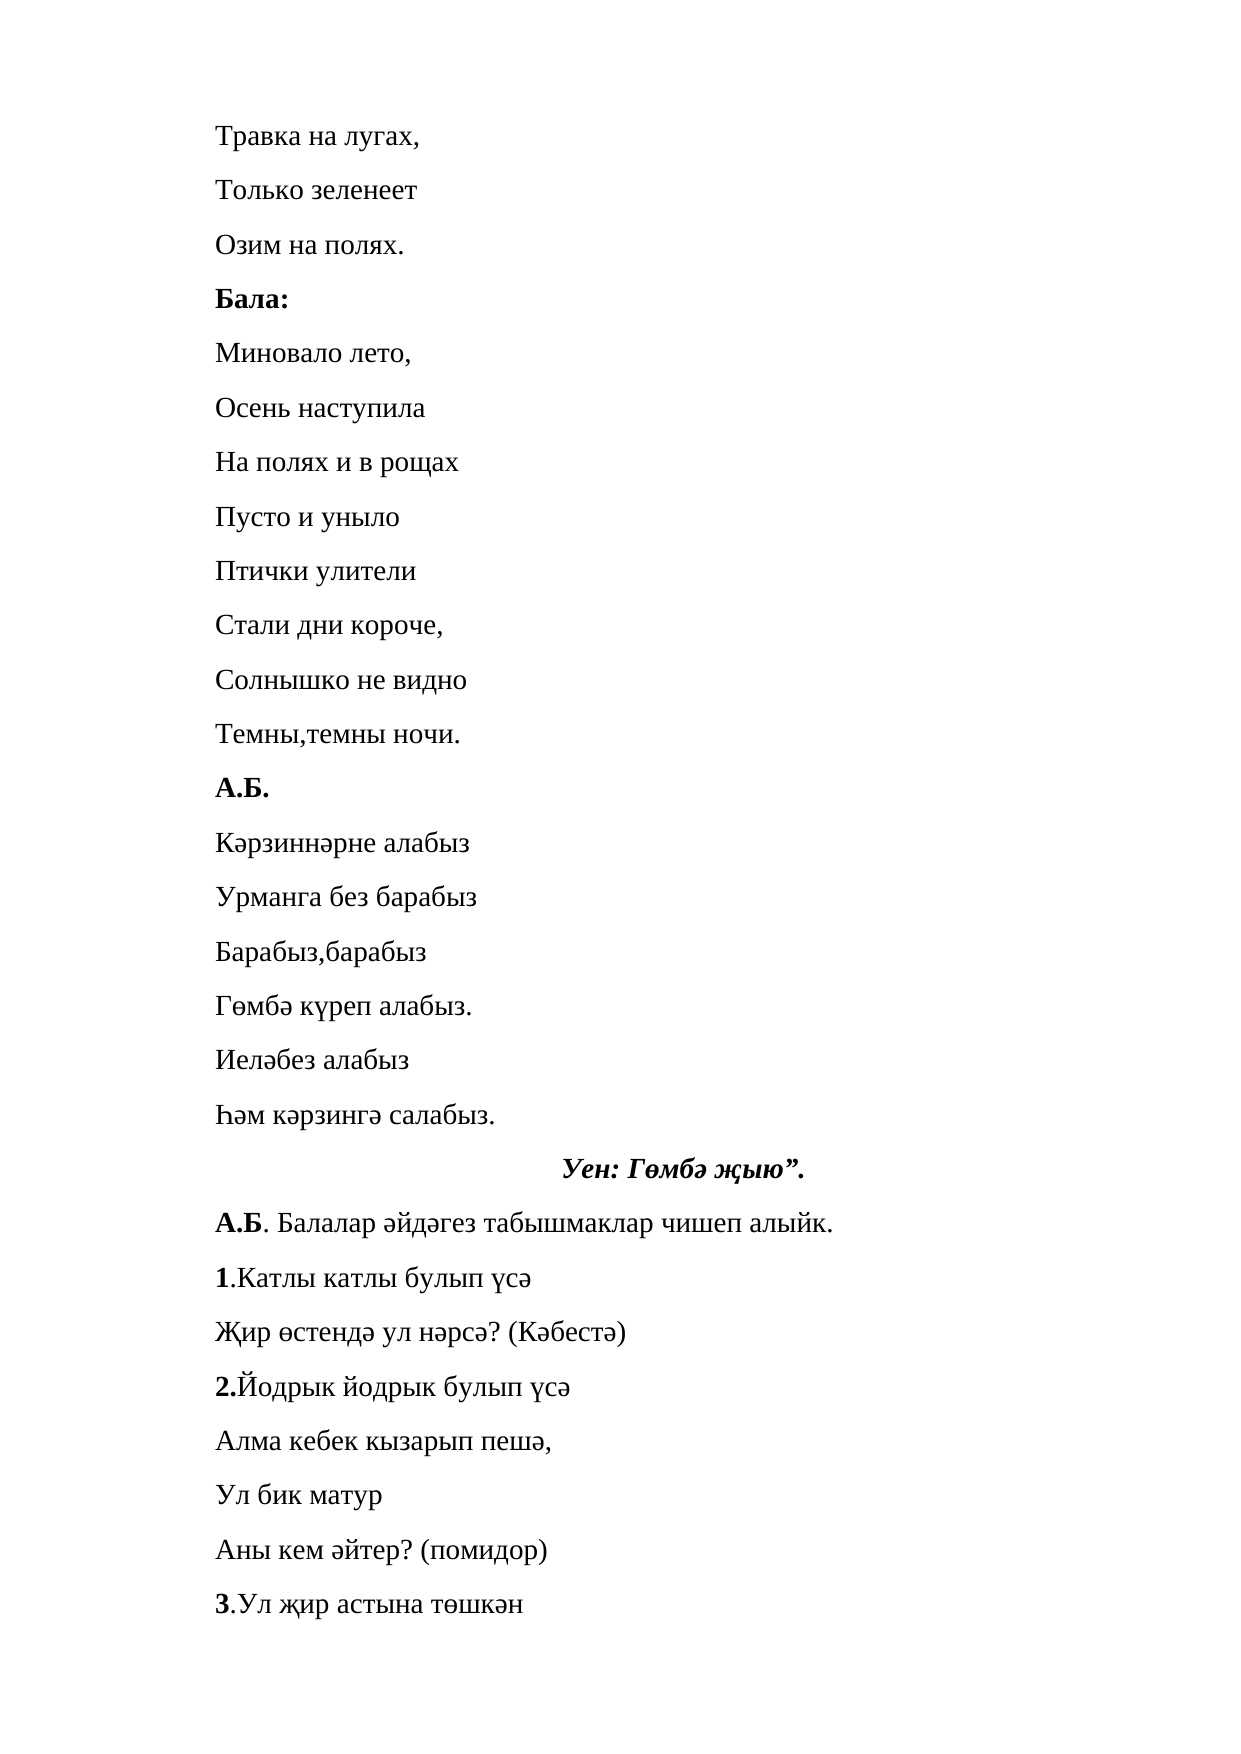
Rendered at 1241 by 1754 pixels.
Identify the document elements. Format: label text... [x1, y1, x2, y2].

text 3.Ул җир астына төшкән [215, 1586, 1152, 1620]
text Урманга без барабыз [215, 879, 1152, 913]
text Кәрзиннәрне алабыз [215, 825, 1152, 858]
text Травка на лугах, [215, 118, 1152, 152]
text Пусто и уныло [215, 499, 1152, 532]
text Бала: [215, 281, 1152, 315]
text Миновало лето, [215, 336, 1152, 369]
text Аны кем әйтер? (помидор) [215, 1532, 1152, 1565]
text Иеләбез алабыз [215, 1042, 1152, 1076]
text Гөмбә күреп алабыз. [215, 988, 1152, 1022]
text Алма кебек кызарып пешә, [215, 1423, 1152, 1457]
text Озим на полях. [215, 227, 1152, 260]
text Птички улители [215, 553, 1152, 587]
text Уен: Гөмбә җыю”. [215, 1151, 1152, 1185]
text Темны,темны ночи. [215, 716, 1152, 750]
text А.Б. [215, 771, 1152, 804]
text А.Б. Балалар әйдәгез табышмаклар чишеп алыйк. [215, 1206, 1152, 1239]
text 2.Йодрык йодрык булып үсә [215, 1369, 1152, 1402]
text Барабыз,барабыз [215, 934, 1152, 967]
text На полях и в рощах [215, 444, 1152, 478]
text Солнышко не видно [215, 662, 1152, 695]
text Осень наступила [215, 390, 1152, 423]
text Җир өстендә ул нәрсә? (Кәбестә) [215, 1314, 1152, 1348]
text Ул бик матур [215, 1477, 1152, 1511]
text Только зеленеет [215, 172, 1152, 206]
text 1.Катлы катлы булып үсә [215, 1260, 1152, 1293]
text Стали дни короче, [215, 607, 1152, 641]
text Һәм кәрзингә салабыз. [215, 1097, 1152, 1130]
